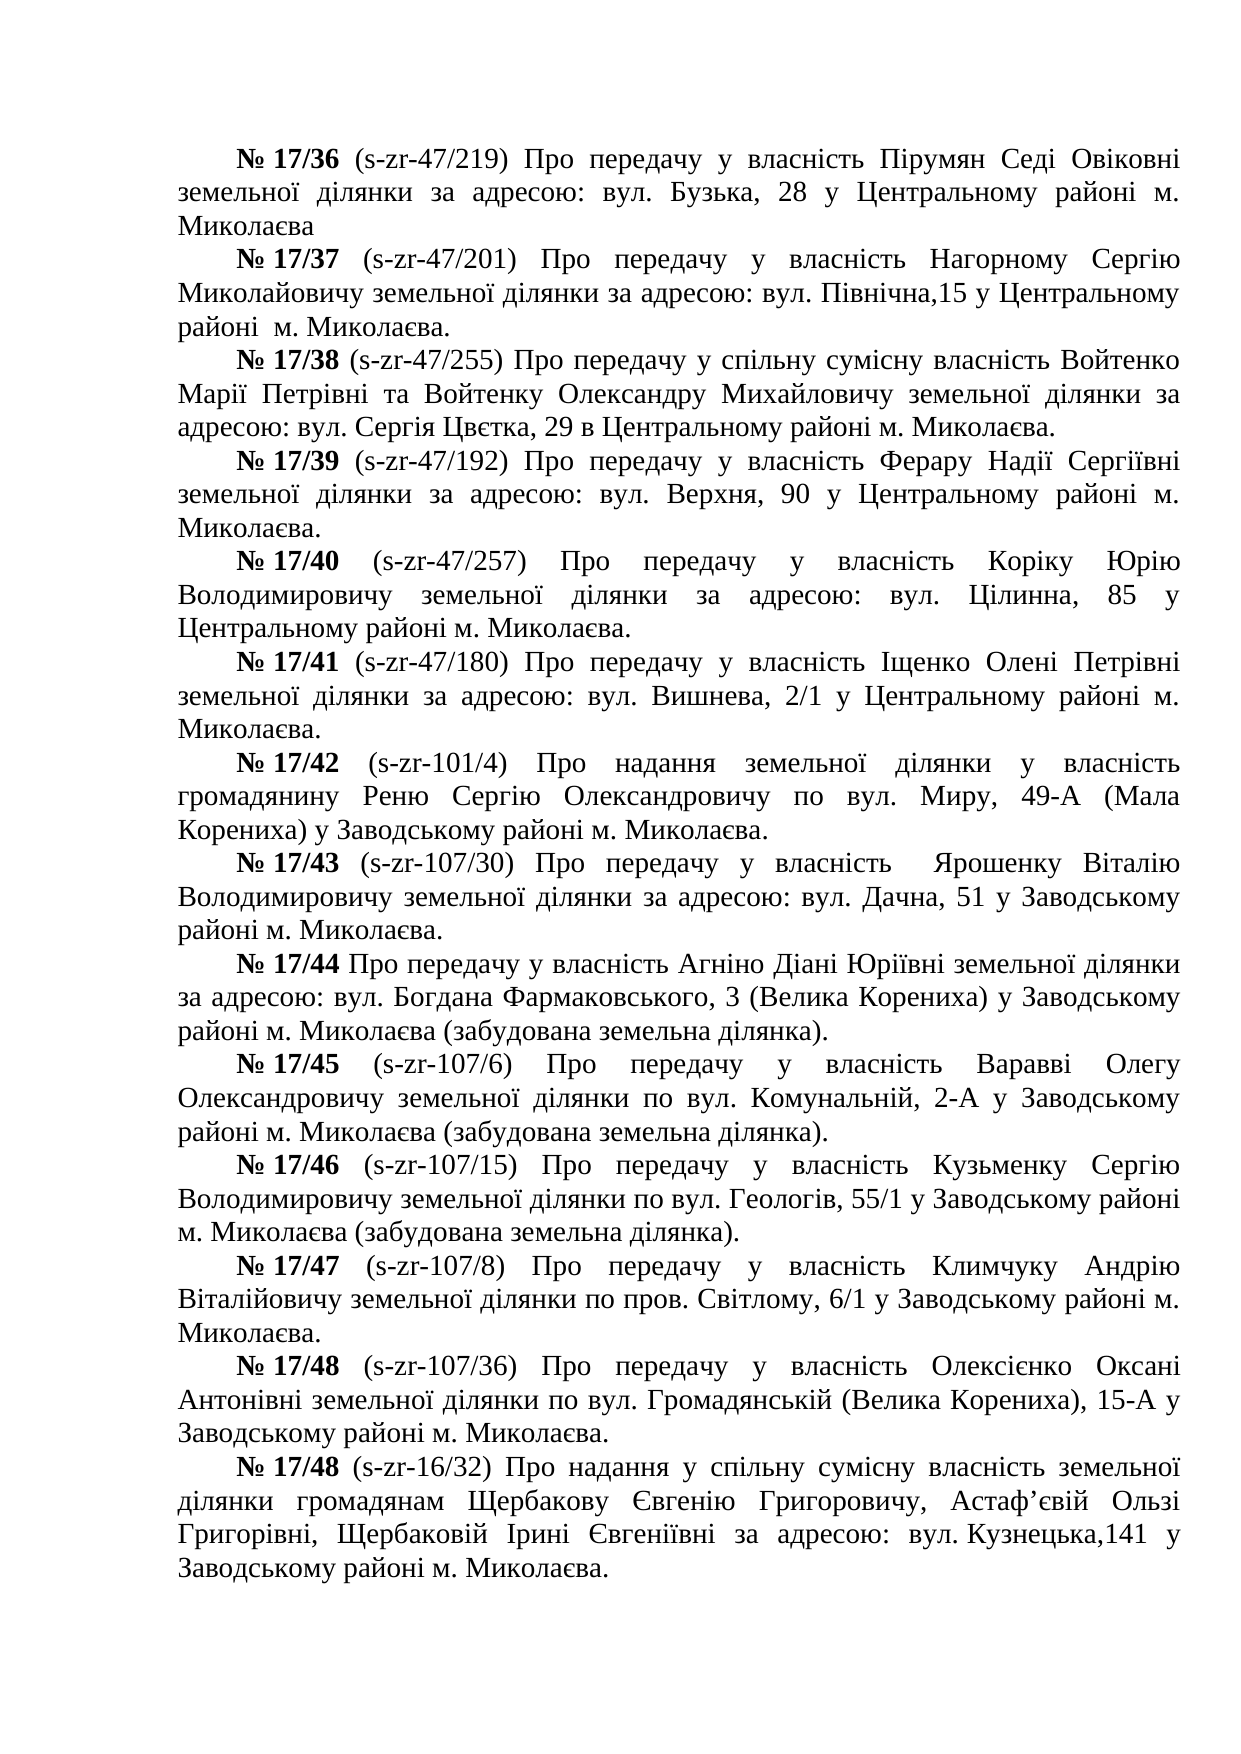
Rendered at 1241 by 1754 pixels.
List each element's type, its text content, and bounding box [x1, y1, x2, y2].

text № 17/42 (s-zr-101/4) Про надання земельної ділянки у власність громадянину Реню Сергію Олександровичу по вул. Миру, 49-А (Мала Корениха) у Заводському районі м. Миколаєва. [177, 745, 1181, 845]
text № 17/41 (s-zr-47/180) Про передачу у власність Іщенко Олені Петрівні земельної ділянки за адресою: вул. Вишнева, 2/1 у Центральному районі м. Миколаєва. [177, 644, 1181, 745]
text № 17/36 (s-zr-47/219) Про передачу у власність Пірумян Седі Овіковні земельної ділянки за адресою: вул. Бузька, 28 у Центральному районі м. Миколаєва [177, 141, 1181, 242]
text № 17/48 (s-zr-16/32) Про надання у спільну сумісну власність земельної ділянки громадянам Щербакову Євгенію Григоровичу, Астаф’євій Ользі Григорівні, Щербаковій Ірині Євгеніївні за адресою: вул. Кузнецька,141 у Заводському районі м. Миколаєва. [177, 1449, 1181, 1583]
text № 17/39 (s-zr-47/192) Про передачу у власність Ферару Надії Сергіївні земельної ділянки за адресою: вул. Верхня, 90 у Центральному районі м. Миколаєва. [177, 443, 1181, 543]
text № 17/47 (s-zr-107/8) Про передачу у власність Климчуку Андрію Віталійовичу земельної ділянки по пров. Світлому, 6/1 у Заводському районі м. Миколаєва. [177, 1248, 1181, 1348]
text № 17/44 Про передачу у власність Агніно Діані Юріївні земельної ділянки за адресою: вул. Богдана Фармаковського, 3 (Велика Корениха) у Заводському районі м. Миколаєва (забудована земельна ділянка). [177, 946, 1181, 1047]
text № 17/37 (s-zr-47/201) Про передачу у власність Нагорному Сергію Миколайовичу земельної ділянки за адресою: вул. Північна,15 у Центральному районі м. Миколаєва. [177, 242, 1181, 342]
text № 17/46 (s-zr-107/15) Про передачу у власність Кузьменку Сергію Володимировичу земельної ділянки по вул. Геологів, 55/1 у Заводському районі м. Миколаєва (забудована земельна ділянка). [177, 1147, 1181, 1248]
text № 17/43 (s-zr-107/30) Про передачу у власність Ярошенку Віталію Володимировичу земельної ділянки за адресою: вул. Дачна, 51 у Заводському районі м. Миколаєва. [177, 845, 1181, 946]
text № 17/48 (s-zr-107/36) Про передачу у власність Олексієнко Оксані Антонівні земельної ділянки по вул. Громадянській (Велика Корениха), 15-А у Заводському районі м. Миколаєва. [177, 1348, 1181, 1449]
text № 17/38 (s-zr-47/255) Про передачу у спільну сумісну власність Войтенко Марії Петрівні та Войтенку Олександру Михайловичу земельної ділянки за адресою: вул. Сергія Цвєтка, 29 в Центральному районі м. Миколаєва. [177, 342, 1181, 443]
text № 17/40 (s-zr-47/257) Про передачу у власність Коріку Юрію Володимировичу земельної ділянки за адресою: вул. Цілинна, 85 у Центральному районі м. Миколаєва. [177, 543, 1181, 644]
text № 17/45 (s-zr-107/6) Про передачу у власність Варавві Олегу Олександровичу земельної ділянки по вул. Комунальній, 2-А у Заводському районі м. Миколаєва (забудована земельна ділянка). [177, 1047, 1181, 1147]
